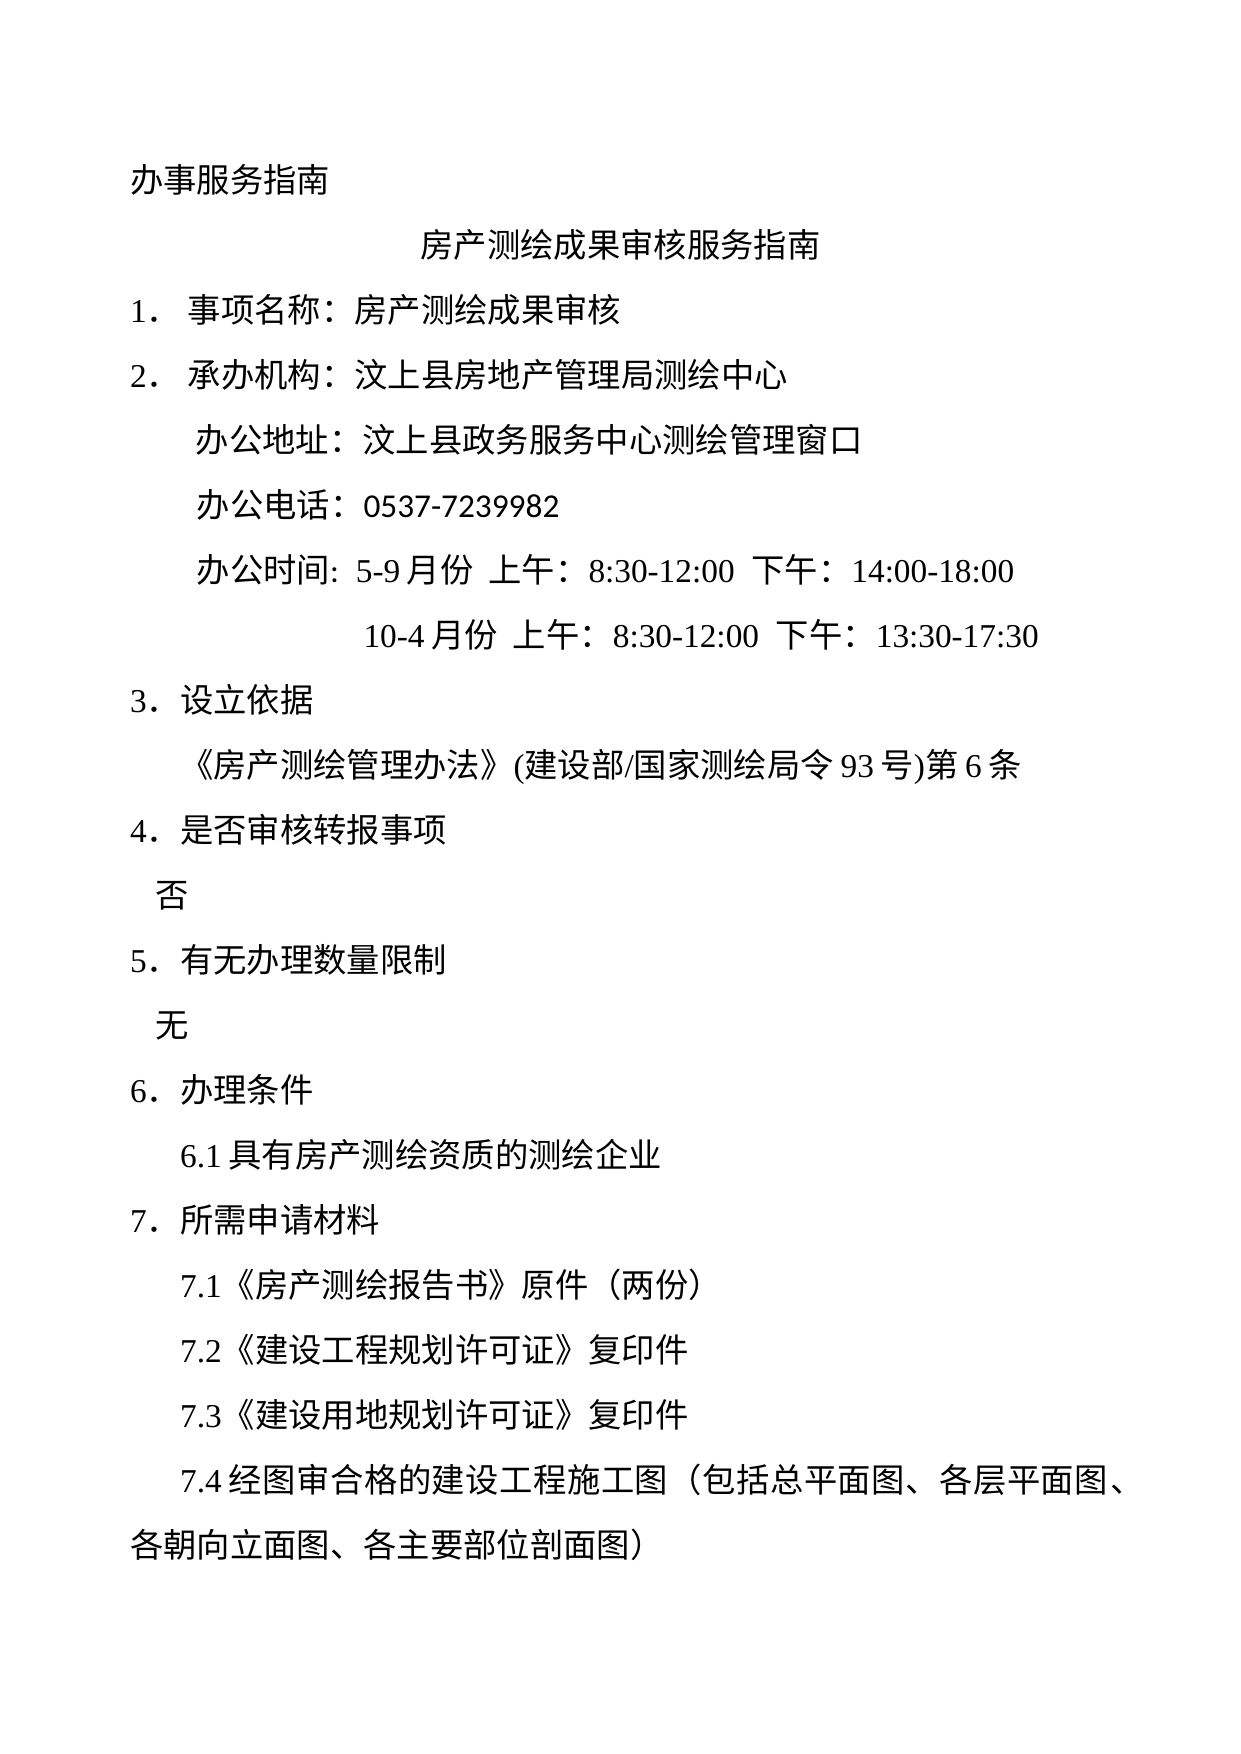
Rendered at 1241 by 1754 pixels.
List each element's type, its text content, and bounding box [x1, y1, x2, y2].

text 办公电话：0537-7239982 [130, 471, 1110, 536]
text 7.4经图审合格的建设工程施工图（包括总平面图、各层平面图、各朝向立面图、各主要部位剖面图） [130, 1446, 1110, 1576]
text 2． 承办机构：汶上县房地产管理局测绘中心 [130, 341, 1110, 406]
text 3．设立依据 [130, 666, 1110, 731]
text 办事服务指南 [130, 146, 1110, 211]
text 办公时间: 5-9月份 上午：8:30-12:00 下午：14:00-18:00 [130, 536, 1110, 601]
text 办公地址：汶上县政务服务中心测绘管理窗口 [130, 406, 1110, 471]
text 6．办理条件 [130, 1056, 1110, 1121]
text 10-4月份 上午：8:30-12:00 下午：13:30-17:30 [130, 601, 1110, 666]
text 4．是否审核转报事项 [130, 796, 1110, 861]
text 1． 事项名称：房产测绘成果审核 [130, 276, 1110, 341]
text 无 [130, 991, 1110, 1056]
text 7.1《房产测绘报告书》原件（两份） [130, 1251, 1110, 1316]
text 7．所需申请材料 [130, 1186, 1110, 1251]
text 7.3《建设用地规划许可证》复印件 [130, 1381, 1110, 1446]
text 7.2《建设工程规划许可证》复印件 [130, 1316, 1110, 1381]
text 《房产测绘管理办法》(建设部/国家测绘局令93号)第6条 [130, 731, 1110, 796]
text 否 [130, 861, 1110, 926]
text 6.1具有房产测绘资质的测绘企业 [130, 1121, 1110, 1186]
text 5．有无办理数量限制 [130, 926, 1110, 991]
text 房产测绘成果审核服务指南 [130, 211, 1110, 276]
